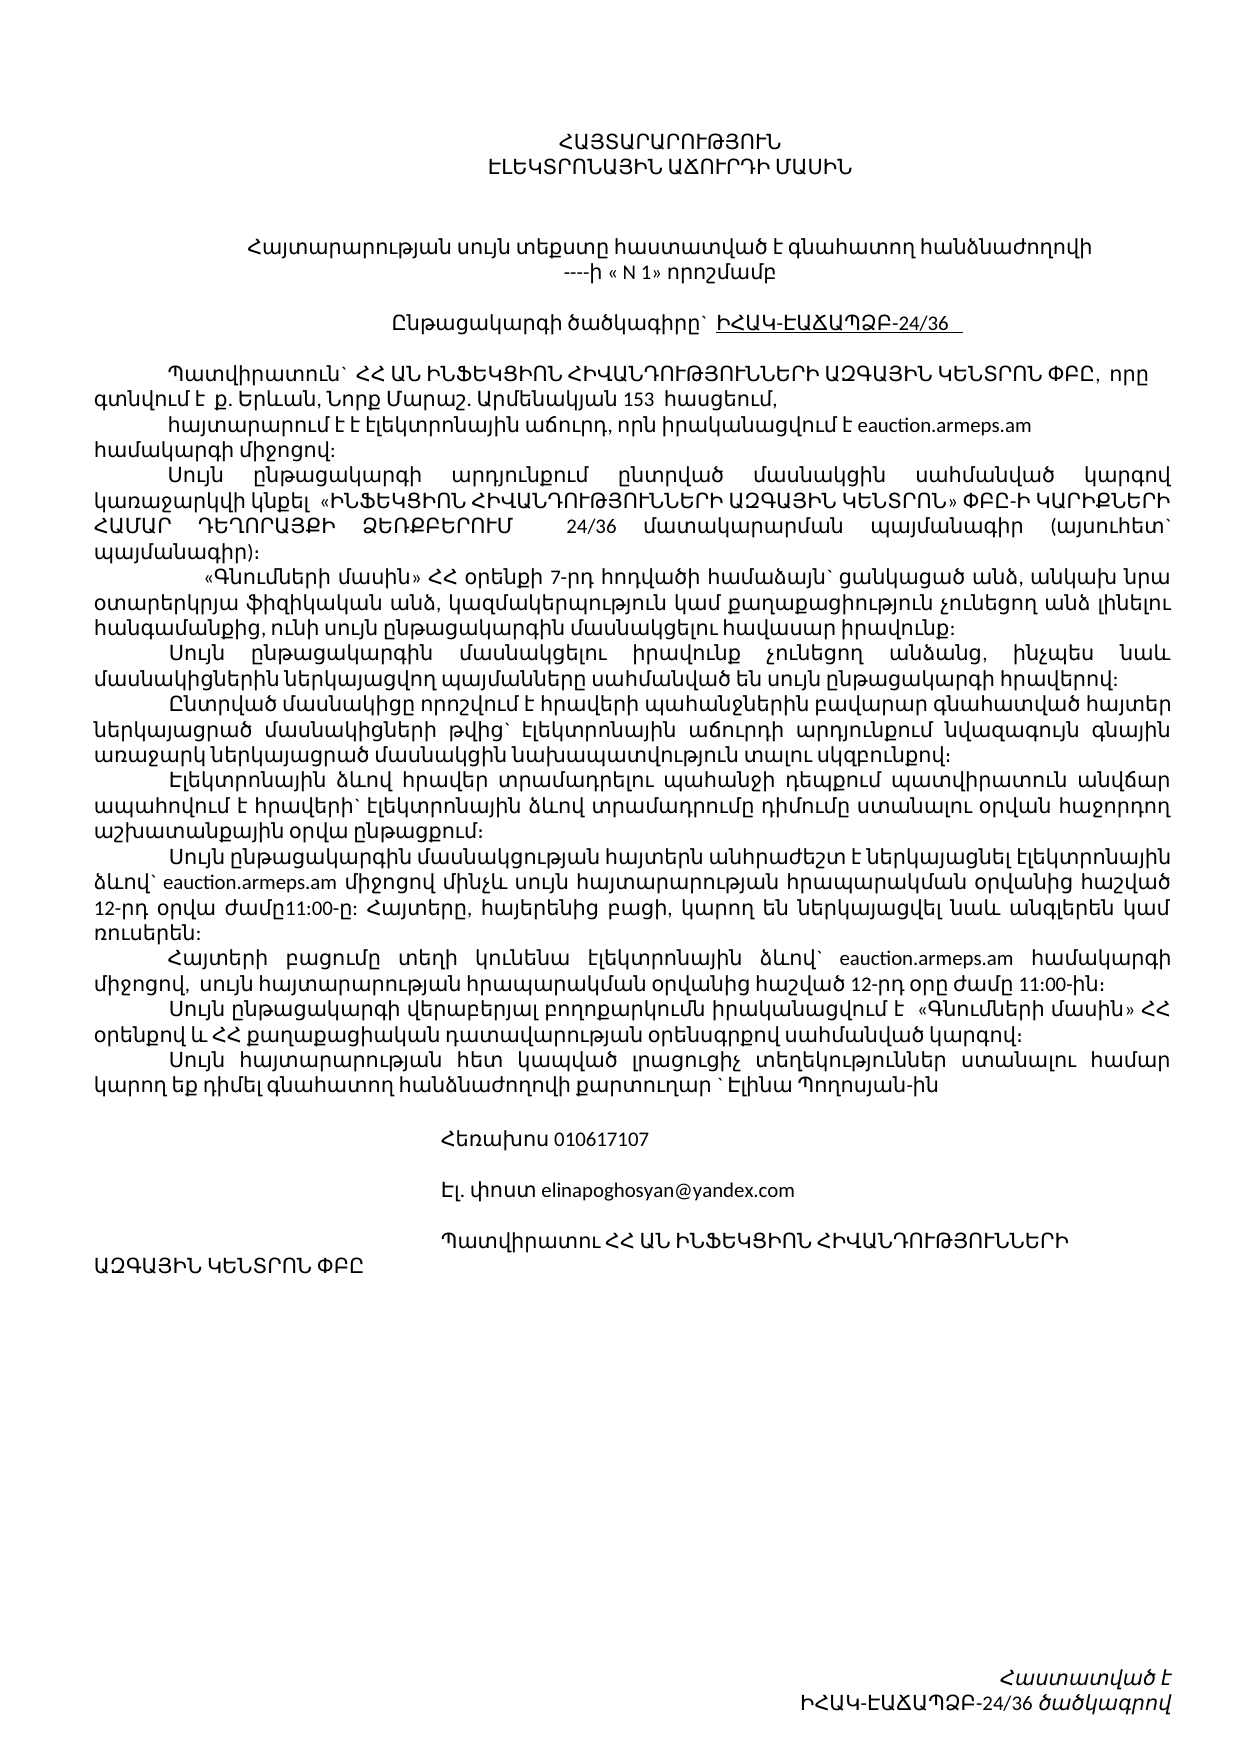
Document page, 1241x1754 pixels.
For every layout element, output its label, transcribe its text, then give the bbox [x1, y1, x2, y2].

text Սույն ընթացակարգի արդյունքում ընտրված մասնակցին սահմանված կարգով կառաջարկվի կնքել «ԻՆՖԵԿՑԻՈՆ ՀԻՎԱՆԴՈՒԹՅՈՒՆՆԵՐԻ ԱԶԳԱՅԻՆ ԿԵՆՏՐՈՆ» ՓԲԸ-Ի ԿԱՐԻՔՆԵՐԻ ՀԱՄԱՐ ԴԵՂՈՐԱՅՔԻ ՁԵՌՔԲԵՐՈՒՄ 24/36 մատակարարման պայմանագիր (այսուհետ` պայմանագիր)։ [94, 463, 1171, 564]
text Սույն ընթացակարգին մասնակցելու իրավունք չունեցող անձանց, ինչպես նաև մասնակիցներին ներկայացվող պայմանները սահմանված են սույն ընթացակարգի հրավերով: [94, 641, 1171, 691]
text Հաստատված է [94, 1665, 1171, 1690]
text Էլ. փոստ elinapoghosyan@yandex.com [94, 1177, 1171, 1203]
text Ընթացակարգի ծածկագիրը` ԻՀԱԿ-ԷԱՃԱՊՁԲ-24/36 [94, 310, 1171, 336]
text Սույն հայտարարության հետ կապված լրացուցիչ տեղեկություններ ստանալու համար կարող եք դիմել գնահատող հանձնաժողովի քարտուղար ` Էլինա Պողոսյան-ին [94, 1047, 1171, 1098]
text «Գնումների մասին» ՀՀ օրենքի 7-րդ հոդվածի համաձայն` ցանկացած անձ, անկախ նրա օտարերկրյա ֆիզիկական անձ, կազմակերպություն կամ քաղաքացիություն չունեցող անձ լինելու հանգամանքից, ունի սույն ընթացակարգին մասնակցելու հավասար իրավունք: [94, 564, 1171, 641]
text Հեռախոս 010617107 [94, 1126, 1171, 1152]
text Սույն ընթացակարգին մասնակցության հայտերն անհրաժեշտ է ներկայացնել էլեկտրոնային ձևով` eauction.armeps.am միջոցով մինչև սույն հայտարարության հրապարակման օրվանից հաշված 12-րդ օրվա ժամը11:00-ը: Հայտերը, հայերենից բացի, կարող են ներկայացվել նաև անգլերեն կամ ռուսերեն: [94, 844, 1171, 946]
text Պատվիրատուն` ՀՀ ԱՆ ԻՆՖԵԿՑԻՈՆ ՀԻՎԱՆԴՈՒԹՅՈՒՆՆԵՐԻ ԱԶԳԱՅԻՆ ԿԵՆՏՐՈՆ ՓԲԸ, որը գտնվում է ք. Երևան, Նորք Մարաշ. Արմենակյան 153 հասցեում, [94, 361, 1171, 412]
text Էլեկտրոնային ձևով հրավեր տրամադրելու պահանջի դեպքում պատվիրատուն անվճար ապահովում է հրավերի` էլեկտրոնային ձևով տրամադրումը դիմումը ստանալու օրվան հաջորդող աշխատանքային օրվա ընթացքում։ [94, 768, 1171, 844]
text Սույն ընթացակարգի վերաբերյալ բողոքարկումն իրականացվում է «Գնումների մասին» ՀՀ օրենքով և ՀՀ քաղաքացիական դատավարության օրենսգրքով սահմանված կարգով։ [94, 996, 1171, 1047]
text Ընտրված մասնակիցը որոշվում է հրավերի պահանջներին բավարար գնահատված հայտեր ներկայացրած մասնակիցների թվից` էլեկտրոնային աճուրդի արդյունքում նվազագույն գնային առաջարկ ներկայացրած մասնակցին նախապատվություն տալու սկզբունքով։ [94, 691, 1171, 768]
text Հայտարարության սույն տեքստը հաստատված է գնահատող հանձնաժողովի [94, 234, 1171, 259]
text ԻՀԱԿ-ԷԱՃԱՊՁԲ-24/36 ծածկագրով [94, 1690, 1171, 1716]
text հայտարարում է է էլեկտրոնային աճուրդ, որն իրականացվում է eauction.armeps.am համակարգի միջոցով: [94, 412, 1171, 463]
text ----ի « N 1» որոշմամբ [94, 259, 1171, 285]
text ԷԼԵԿՏՐՈՆԱՅԻՆ ԱՃՈՒՐԴԻ ՄԱՍԻՆ [94, 154, 1171, 180]
text Պատվիրատու ՀՀ ԱՆ ԻՆՖԵԿՑԻՈՆ ՀԻՎԱՆԴՈՒԹՅՈՒՆՆԵՐԻ ԱԶԳԱՅԻՆ ԿԵՆՏՐՈՆ ՓԲԸ [94, 1228, 1171, 1279]
text ՀԱՅՏԱՐԱՐՈՒԹՅՈՒՆ [94, 129, 1171, 154]
text Հայտերի բացումը տեղի կունենա էլեկտրոնային ձևով` eauction.armeps.am համակարգի միջոցով, սույն հայտարարության հրապարակման օրվանից հաշված 12-րդ օրը ժամը 11:00-ին։ [94, 946, 1171, 996]
